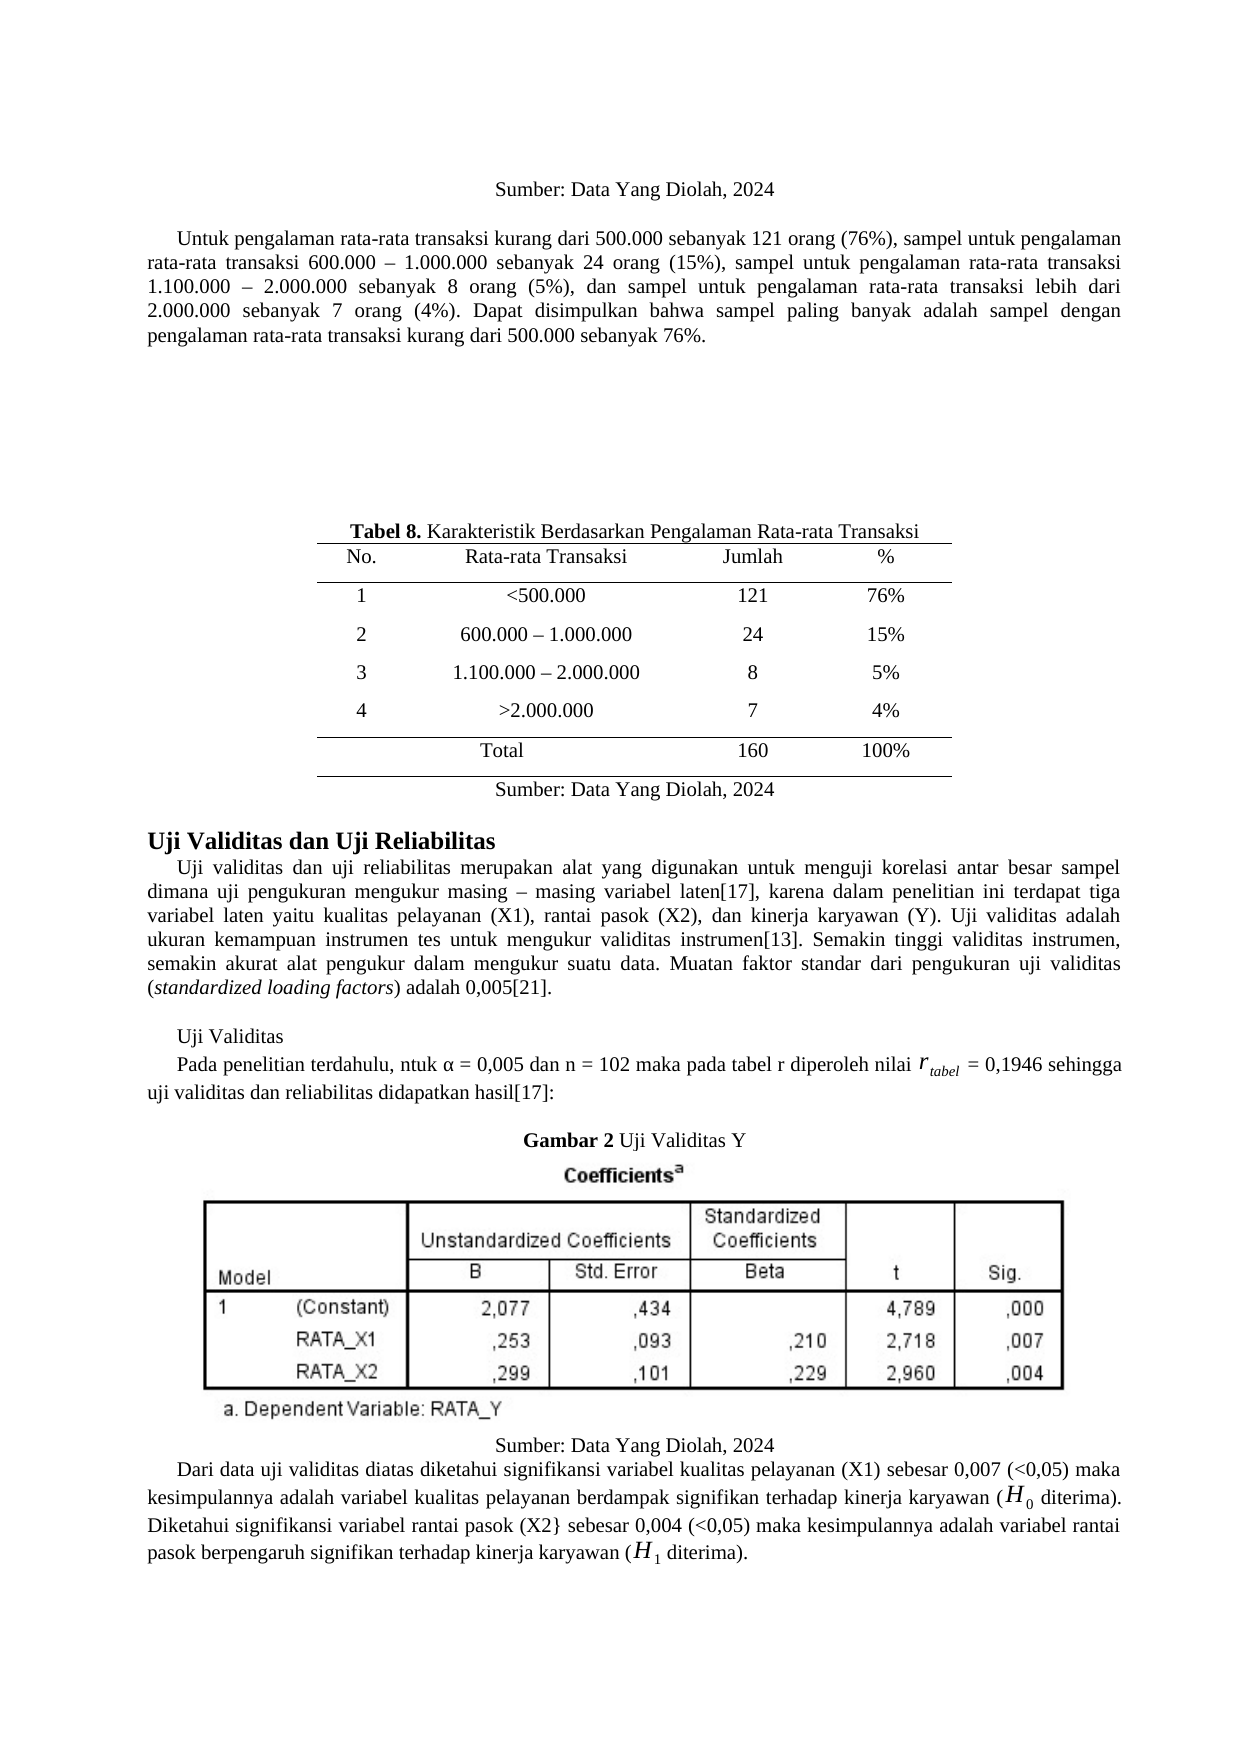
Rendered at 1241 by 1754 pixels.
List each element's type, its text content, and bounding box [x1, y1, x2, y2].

table_cell <500.000 [406, 583, 686, 622]
table_cell Total [317, 738, 686, 776]
table_cell 7 [686, 698, 819, 737]
table_cell 100% [819, 738, 952, 776]
text Tabel 8. Karakteristik Berdasarkan Pengalaman Rata-rata Transaksi [147, 519, 1122, 543]
text Uji Validitas [147, 1024, 1122, 1048]
table_cell 600.000 – 1.000.000 [406, 622, 686, 660]
table_cell 15% [819, 622, 952, 660]
text Sumber: Data Yang Diolah, 2024 [147, 1433, 1122, 1457]
text Uji validitas dan uji reliabilitas merupakan alat yang digunakan untuk menguji korelasi antar besar sampel dimana uji pengukuran mengukur masing – masing variabel laten[17], karena dalam penelitian ini terdapat tiga variabel laten yaitu kualitas pelayanan (X1), rantai pasok (X2), dan kinerja karyawan (Y). Uji validitas adalah ukuran kemampuan instrumen tes untuk mengukur validitas instrumen[13]. Semakin tinggi validitas instrumen, semakin akurat alat pengukur dalam mengukur suatu data. Muatan faktor standar dari pengukuran uji validitas (standardized loading factors) adalah 0,005[21]. [147, 855, 1122, 999]
text Untuk pengalaman rata-rata transaksi kurang dari 500.000 sebanyak 121 orang (76%), sampel untuk pengalaman rata-rata transaksi 600.000 – 1.000.000 sebanyak 24 orang (15%), sampel untuk pengalaman rata-rata transaksi 1.100.000 – 2.000.000 sebanyak 8 orang (5%), dan sampel untuk pengalaman rata-rata transaksi lebih dari 2.000.000 sebanyak 7 orang (4%). Dapat disimpulkan bahwa sampel paling banyak adalah sampel dengan pengalaman rata-rata transaksi kurang dari 500.000 sebanyak 76%. [147, 226, 1122, 347]
text Dari data uji validitas diatas diketahui signifikansi variabel kualitas pelayanan (X1) sebesar 0,007 (<0,05) maka kesimpulannya adalah variabel kualitas pelayanan berdampak signifikan terhadap kinerja karyawan ( diterima). Diketahui signifikansi variabel rantai pasok (X2} sebesar 0,004 (<0,05) maka kesimpulannya adalah variabel rantai pasok berpengaruh signifikan terhadap kinerja karyawan ( diterima). [147, 1457, 1122, 1568]
table_cell 3 [317, 660, 406, 698]
table_cell 121 [686, 583, 819, 622]
picture [195, 1151, 1074, 1433]
table_header No. [317, 544, 406, 582]
table_cell 4% [819, 698, 952, 737]
table_cell 5% [819, 660, 952, 698]
table_header Rata-rata Transaksi [406, 544, 686, 582]
table_cell 8 [686, 660, 819, 698]
table_header % [819, 544, 952, 582]
table_cell 1.100.000 – 2.000.000 [406, 660, 686, 698]
text Sumber: Data Yang Diolah, 2024 [147, 177, 1122, 201]
text Pada penelitian terdahulu, ntuk α = 0,005 dan n = 102 maka pada tabel r diperoleh nilai = 0,1946 sehingga uji validitas dan reliabilitas didapatkan hasil[17]: [147, 1048, 1122, 1104]
table_header Jumlah [686, 544, 819, 582]
table_cell 2 [317, 622, 406, 660]
text Gambar 2 Uji Validitas Y [147, 1128, 1122, 1152]
table_cell 76% [819, 583, 952, 622]
text Sumber: Data Yang Diolah, 2024 [147, 777, 1122, 801]
table_cell 160 [686, 738, 819, 776]
table_cell 4 [317, 698, 406, 737]
table_cell 24 [686, 622, 819, 660]
table_cell >2.000.000 [406, 698, 686, 737]
table_cell 1 [317, 583, 406, 622]
text Uji Validitas dan Uji Reliabilitas [147, 826, 1122, 855]
